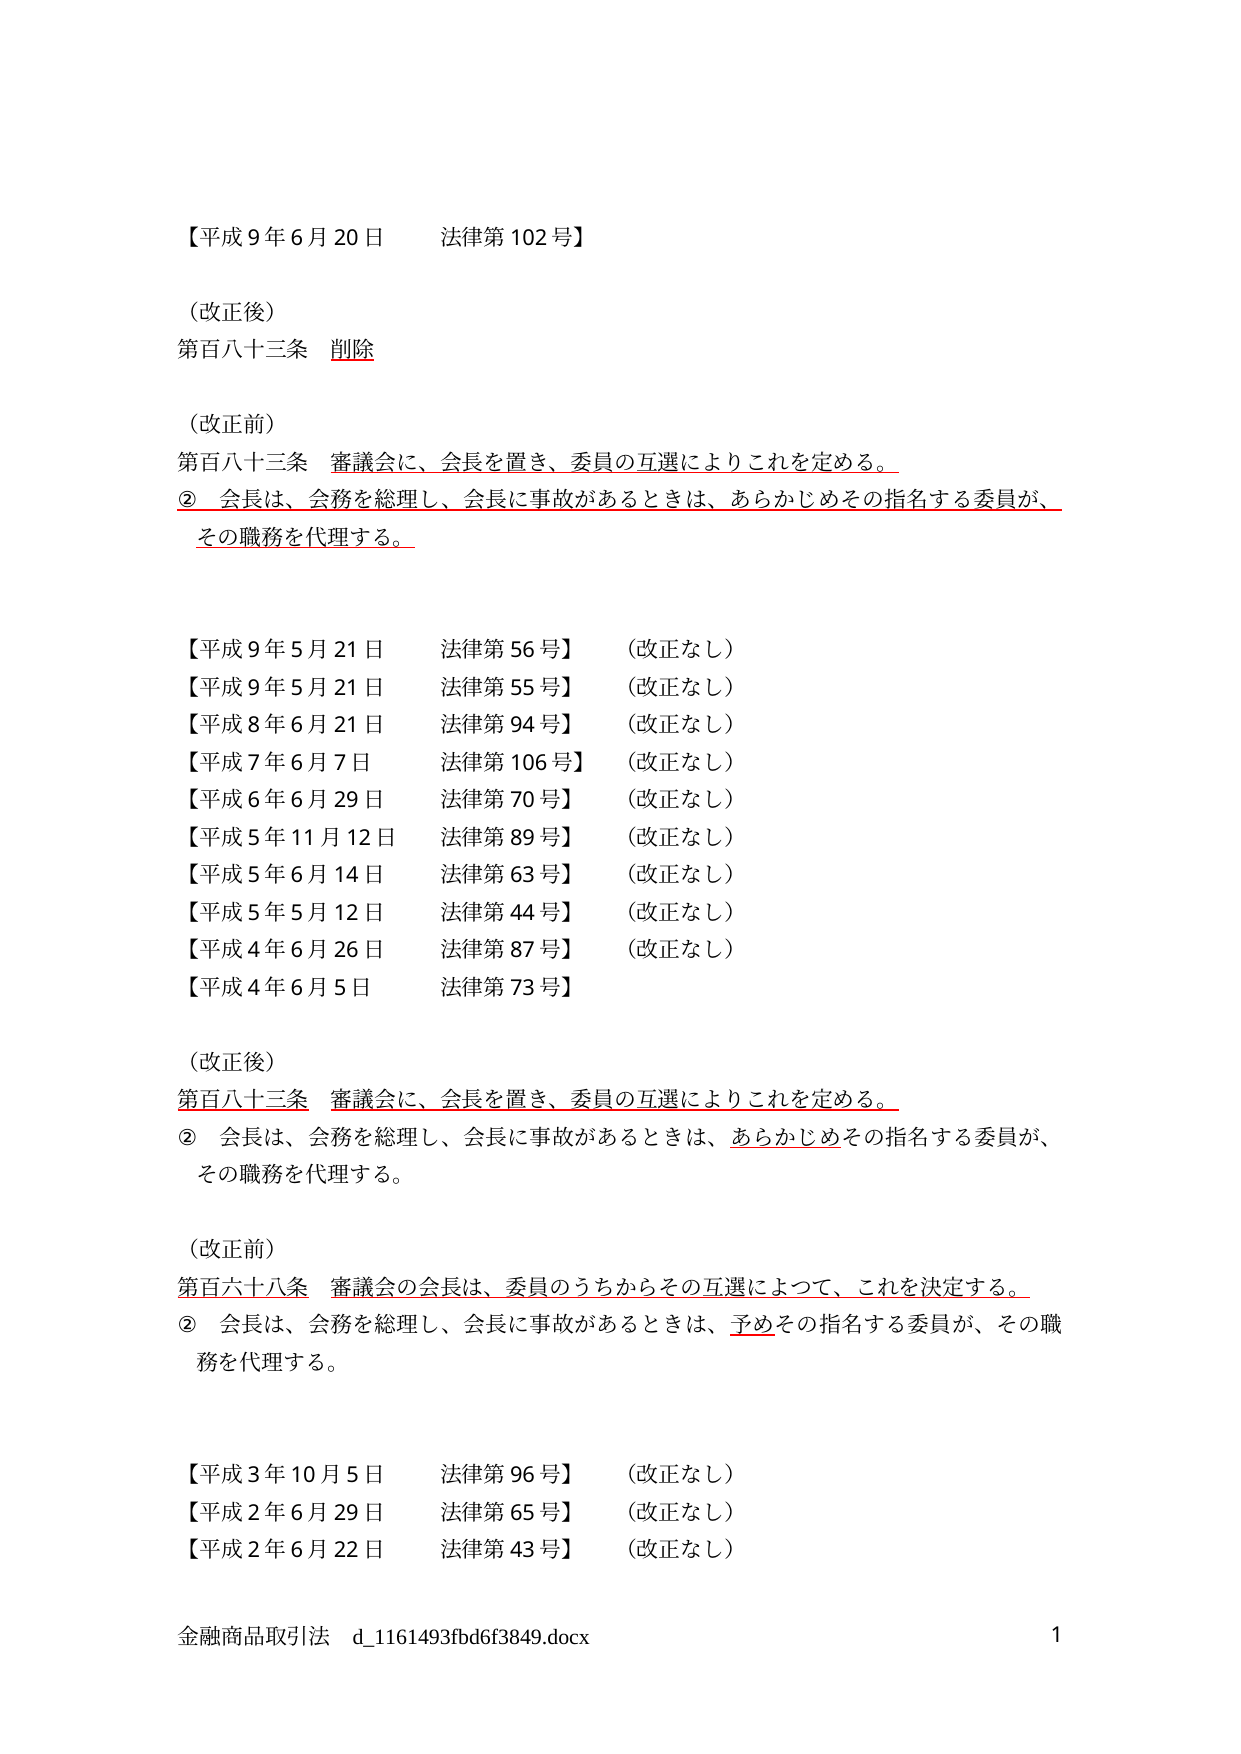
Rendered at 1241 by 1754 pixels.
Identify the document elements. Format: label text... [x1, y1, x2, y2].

text 【平成5年6月14日 法律第63号】 （改正なし） [177, 854, 1063, 892]
text 【平成3年10月5日 法律第96号】 （改正なし） [177, 1454, 1063, 1492]
text 第百八十三条 審議会に、会長を置き、委員の互選によりこれを定める。 [177, 1079, 1063, 1117]
text 第百八十三条 削除 [177, 329, 1063, 367]
text 【平成2年6月22日 法律第43号】 （改正なし） [177, 1529, 1063, 1567]
text ② 会長は、会務を総理し、会長に事故があるときは、あらかじめその指名する委員が、その職務を代理する。 [177, 1117, 1063, 1192]
text 【平成5年11月12日 法律第89号】 （改正なし） [177, 817, 1063, 854]
text 【平成4年6月26日 法律第87号】 （改正なし） [177, 929, 1063, 967]
text 【平成6年6月29日 法律第70号】 （改正なし） [177, 779, 1063, 817]
text 【平成4年6月5日 法律第73号】 [177, 967, 1063, 1004]
text （改正後） [177, 292, 1063, 329]
text 第百八十三条 審議会に、会長を置き、委員の互選によりこれを定める。 [177, 442, 1063, 479]
text 【平成5年5月12日 法律第44号】 （改正なし） [177, 892, 1063, 929]
text （改正前） [177, 404, 1063, 442]
text 【平成9年5月21日 法律第56号】 （改正なし） [177, 629, 1063, 667]
text 【平成9年6月20日 法律第102号】 [177, 217, 1063, 254]
text 【平成9年5月21日 法律第55号】 （改正なし） [177, 667, 1063, 704]
text 第百六十八条 審議会の会長は、委員のうちからその互選によつて、これを決定する。 [177, 1267, 1063, 1304]
text （改正前） [177, 1229, 1063, 1267]
text 【平成7年6月7日 法律第106号】 （改正なし） [177, 742, 1063, 779]
text 【平成8年6月21日 法律第94号】 （改正なし） [177, 704, 1063, 742]
text 【平成2年6月29日 法律第65号】 （改正なし） [177, 1492, 1063, 1529]
text （改正後） [177, 1042, 1063, 1079]
text ② 会長は、会務を総理し、会長に事故があるときは、あらかじめその指名する委員が、その職務を代理する。 [177, 479, 1063, 554]
text ② 会長は、会務を総理し、会長に事故があるときは、予めその指名する委員が、その職務を代理する。 [177, 1304, 1063, 1379]
